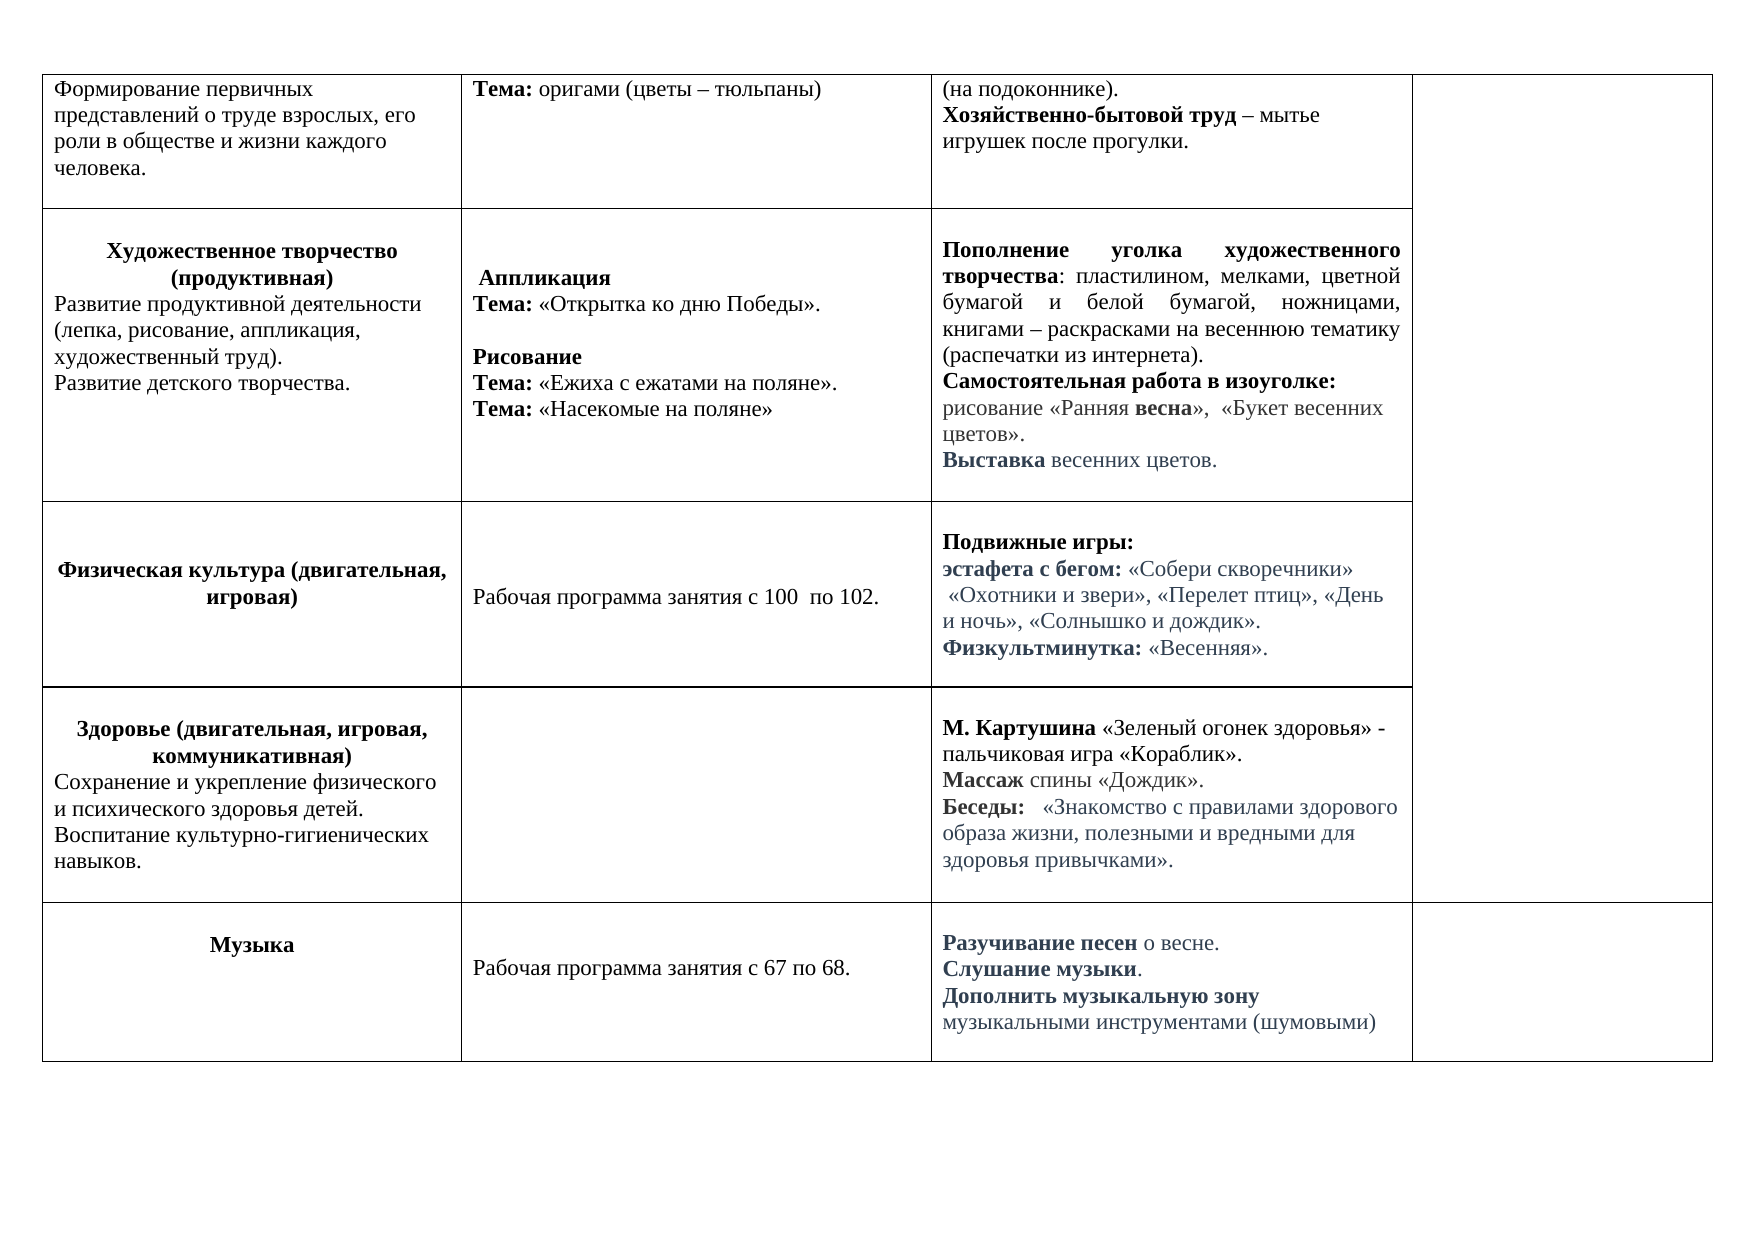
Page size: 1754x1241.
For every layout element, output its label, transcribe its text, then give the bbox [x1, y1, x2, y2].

table_cell Рабочая программа занятия с 100 по 102. [462, 502, 931, 686]
table_cell Подвижные игры: эстафета с бегом: «Собери скворечники» «Охотники и звери», «Перелет птиц», «День и ночь», «Солнышко и дождик». Физкультминутка: «Весенняя». [932, 502, 1412, 686]
table_cell Здоровье (двигательная, игровая, коммуникативная) Сохранение и укрепление физического и психического здоровья детей. Воспитание культурно-гигиенических навыков. [43, 688, 461, 902]
table_cell Музыка [43, 903, 461, 1061]
table_cell Рабочая программа занятия с 67 по 68. [462, 903, 931, 1061]
table_cell [462, 688, 931, 902]
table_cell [43, 75, 461, 208]
table_cell Физическая культура (двигательная, игровая) [43, 502, 461, 686]
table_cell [462, 75, 931, 208]
table_cell [1413, 903, 1712, 1061]
table_cell Разучивание песен о весне. Слушание музыки. Дополнить музыкальную зону музыкальными инструментами (шумовыми) [932, 903, 1412, 1061]
table_cell Аппликация Тема: «Открытка ко дню Победы». Рисование Тема: «Ежиха с ежатами на поляне». Тема: «Насекомые на поляне» [462, 209, 931, 501]
table_cell Пополнение уголка художественного творчества: пластилином, мелками, цветной бумагой и белой бумагой, ножницами, книгами – раскрасками на весеннюю тематику (распечатки из интернета). Самостоятельная работа в изоуголке: рисование «Ранняя весна», «Букет весенних цветов». Выставка весенних цветов. [932, 209, 1412, 501]
table_cell Художественное творчество (продуктивная) Развитие продуктивной деятельности (лепка, рисование, аппликация, художественный труд). Развитие детского творчества. [43, 209, 461, 501]
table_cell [932, 75, 1412, 208]
table_cell М. Картушина «Зеленый огонек здоровья» - пальчиковая игра «Кораблик». Массаж спины «Дождик». Беседы: «Знакомство с правилами здорового образа жизни, полезными и вредными для здоровья привычками». [932, 688, 1412, 902]
